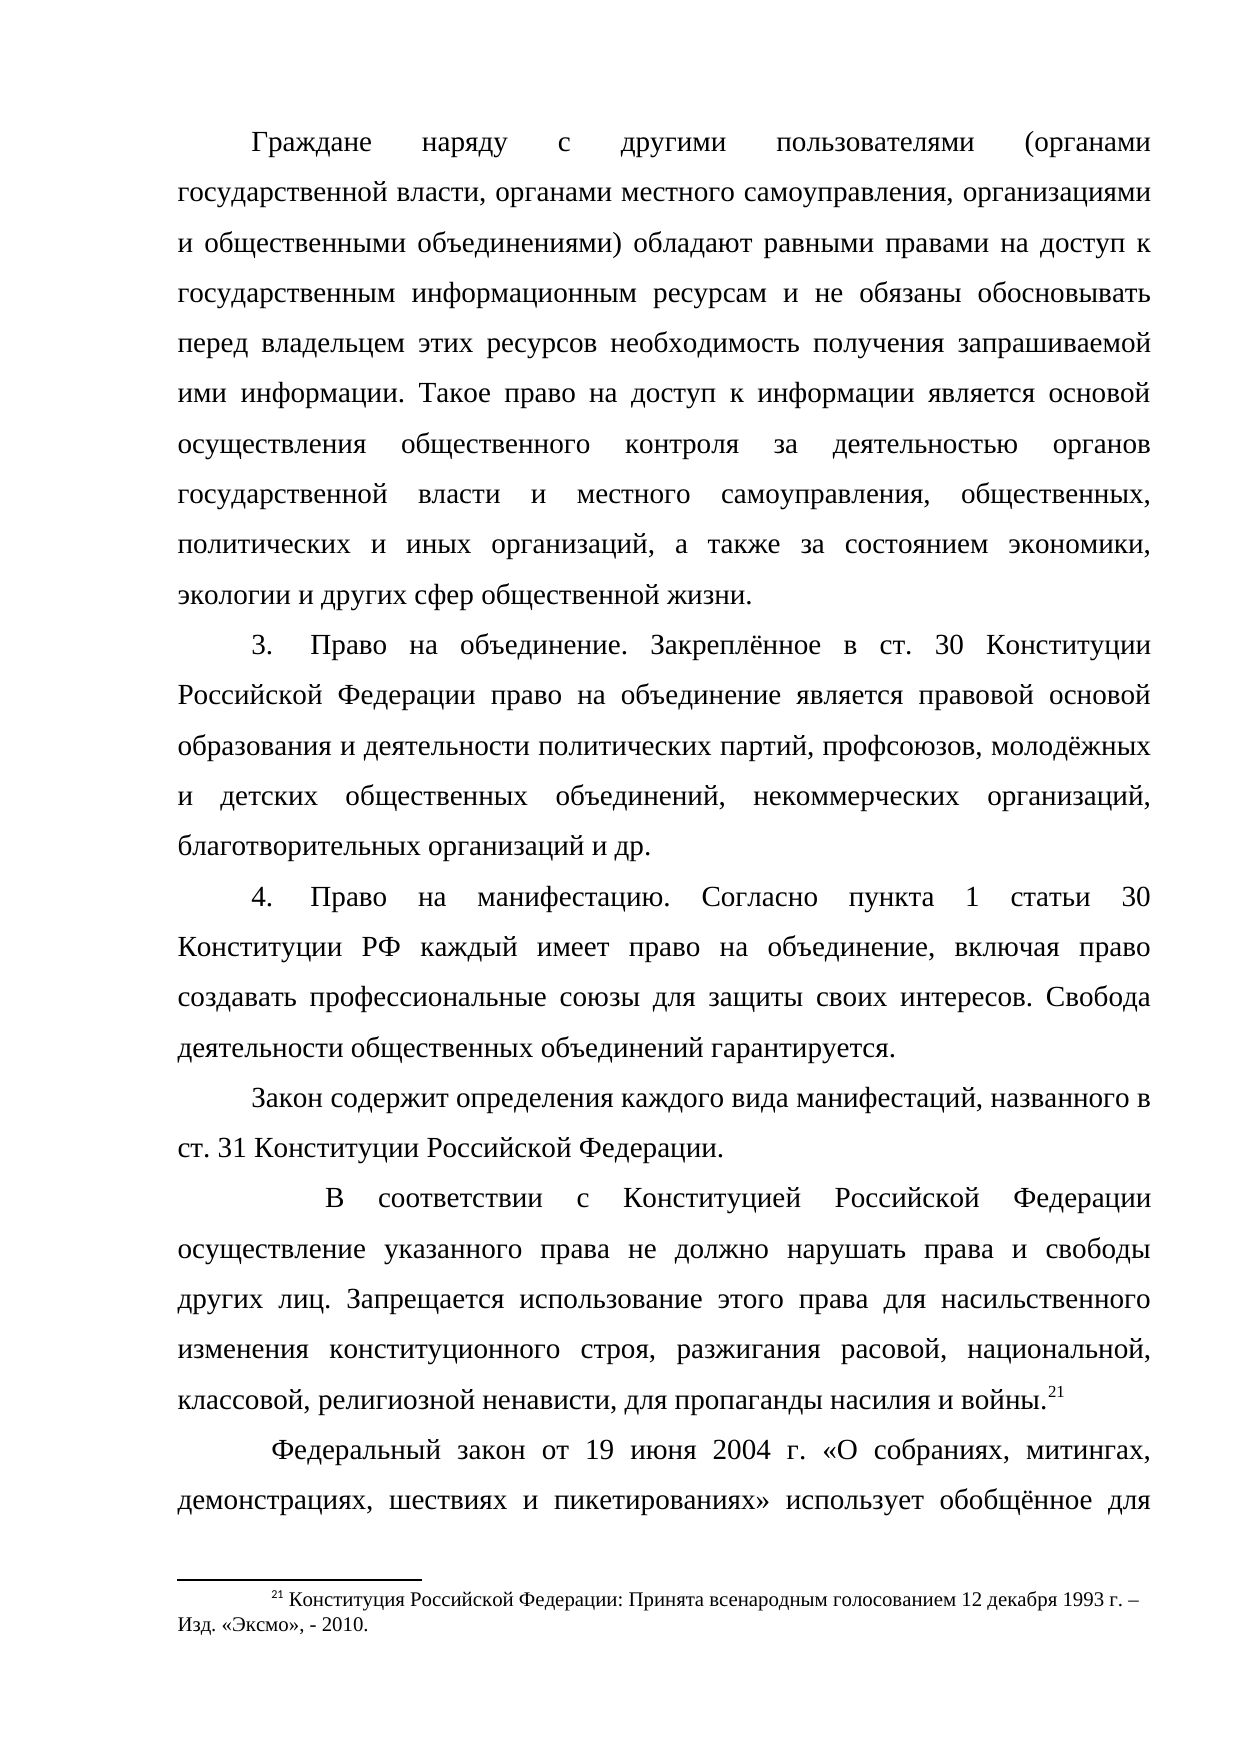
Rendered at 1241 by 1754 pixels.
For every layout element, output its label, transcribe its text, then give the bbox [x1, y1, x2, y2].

text В соответствии с Конституцией Российской Федерации осуществление указанного права не должно нарушать права и свободы других лиц. Запрещается использование этого права для насильственного изменения конституционного строя, разжигания расовой, национальной, классовой, религиозной ненависти, для пропаганды насилия и войны. [177, 1181, 1152, 1415]
text Граждане наряду с другими пользователями (органами государственной власти, органами местного самоуправления, организациями и общественными объединениями) обладают равными правами на доступ к государственным информационным ресурсам и не обязаны обосновывать перед владельцем этих ресурсов необходимость получения запрашиваемой ими информации. Такое право на доступ к информации является основой осуществления общественного контроля за деятельностью органов государственной власти и местного самоуправления, общественных, политических и иных организаций, а также за состоянием экономики, экологии и других сфер общественной жизни. [177, 124, 1152, 610]
list Право на манифестацию. Согласно пункта 1 статьи 30 Конституции РФ каждый имеет право на объединение, включая право создавать профессиональные союзы для защиты своих интересов. Свобода деятельности общественных объединений гарантируется. [177, 879, 1152, 1063]
list Право на объединение. Закреплённое в ст. 30 Конституции Российской Федерации право на объединение является правовой основой образования и деятельности политических партий, профсоюзов, молодёжных и детских общественных объединений, некоммерческих организаций, благотворительных организаций и др. [177, 627, 1152, 862]
text Закон содержит определения каждого вида манифестаций, названного в ст. 31 Конституции Российской Федерации. [177, 1080, 1152, 1164]
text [177, 1432, 1152, 1516]
